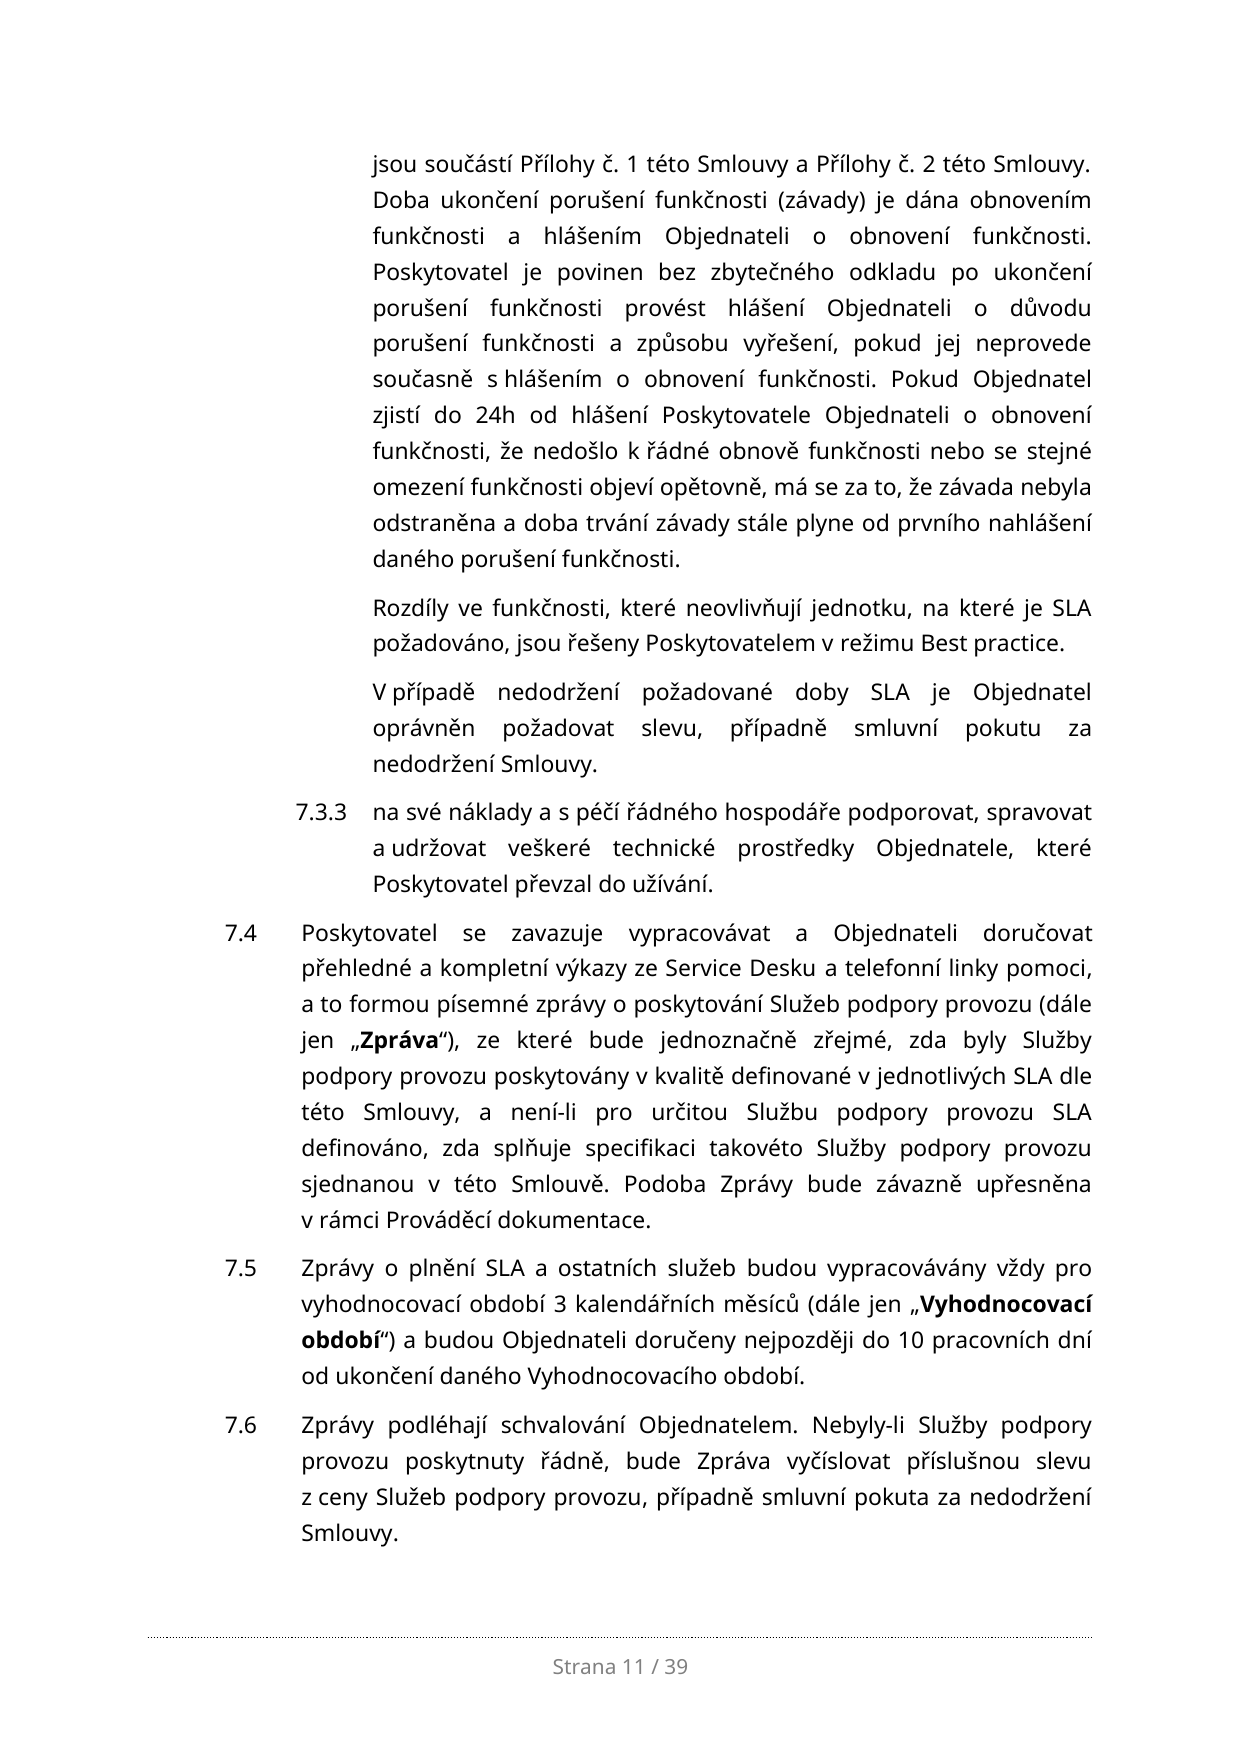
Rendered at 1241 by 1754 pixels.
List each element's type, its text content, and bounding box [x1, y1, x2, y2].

text V případě nedodržení požadované doby SLA je Objednatel oprávněn požadovat slevu, případně smluvní pokutu za nedodržení Smlouvy. [372, 676, 1092, 779]
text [372, 148, 1092, 574]
list na své náklady a s péčí řádného hospodáře podporovat, spravovat a udržovat veškeré technické prostředky Objednatele, které Poskytovatel převzal do užívání. [295, 796, 1092, 899]
text Rozdíly ve funkčnosti, které neovlivňují jednotku, na které je SLA požadováno, jsou řešeny Poskytovatelem v režimu Best practice. [372, 591, 1092, 659]
text Zprávy podléhají schvalování Objednatelem. Nebyly-li Služby podpory provozu poskytnuty řádně, bude Zpráva vyčíslovat příslušnou slevu z ceny Služeb podpory provozu, případně smluvní pokuta za nedodržení Smlouvy. [224, 1409, 1092, 1548]
text Zprávy o plnění SLA a ostatních služeb budou vypracovávány vždy pro vyhodnocovací období 3 kalendářních měsíců (dále jen „Vyhodnocovací období“) a budou Objednateli doručeny nejpozději do 10 pracovních dní od ukončení daného Vyhodnocovacího období. [224, 1252, 1092, 1391]
text Poskytovatel se zavazuje vypracovávat a Objednateli doručovat přehledné a kompletní výkazy ze Service Desku a telefonní linky pomoci, a to formou písemné zprávy o poskytování Služeb podpory provozu (dále jen „Zpráva“), ze které bude jednoznačně zřejmé, zda byly Služby podpory provozu poskytovány v kvalitě definované v jednotlivých SLA dle této Smlouvy, a není-li pro určitou Službu podpory provozu SLA definováno, zda splňuje specifikaci takovéto Služby podpory provozu sjednanou v této Smlouvě. Podoba Zprávy bude závazně upřesněna v rámci Prováděcí dokumentace. [224, 916, 1092, 1235]
